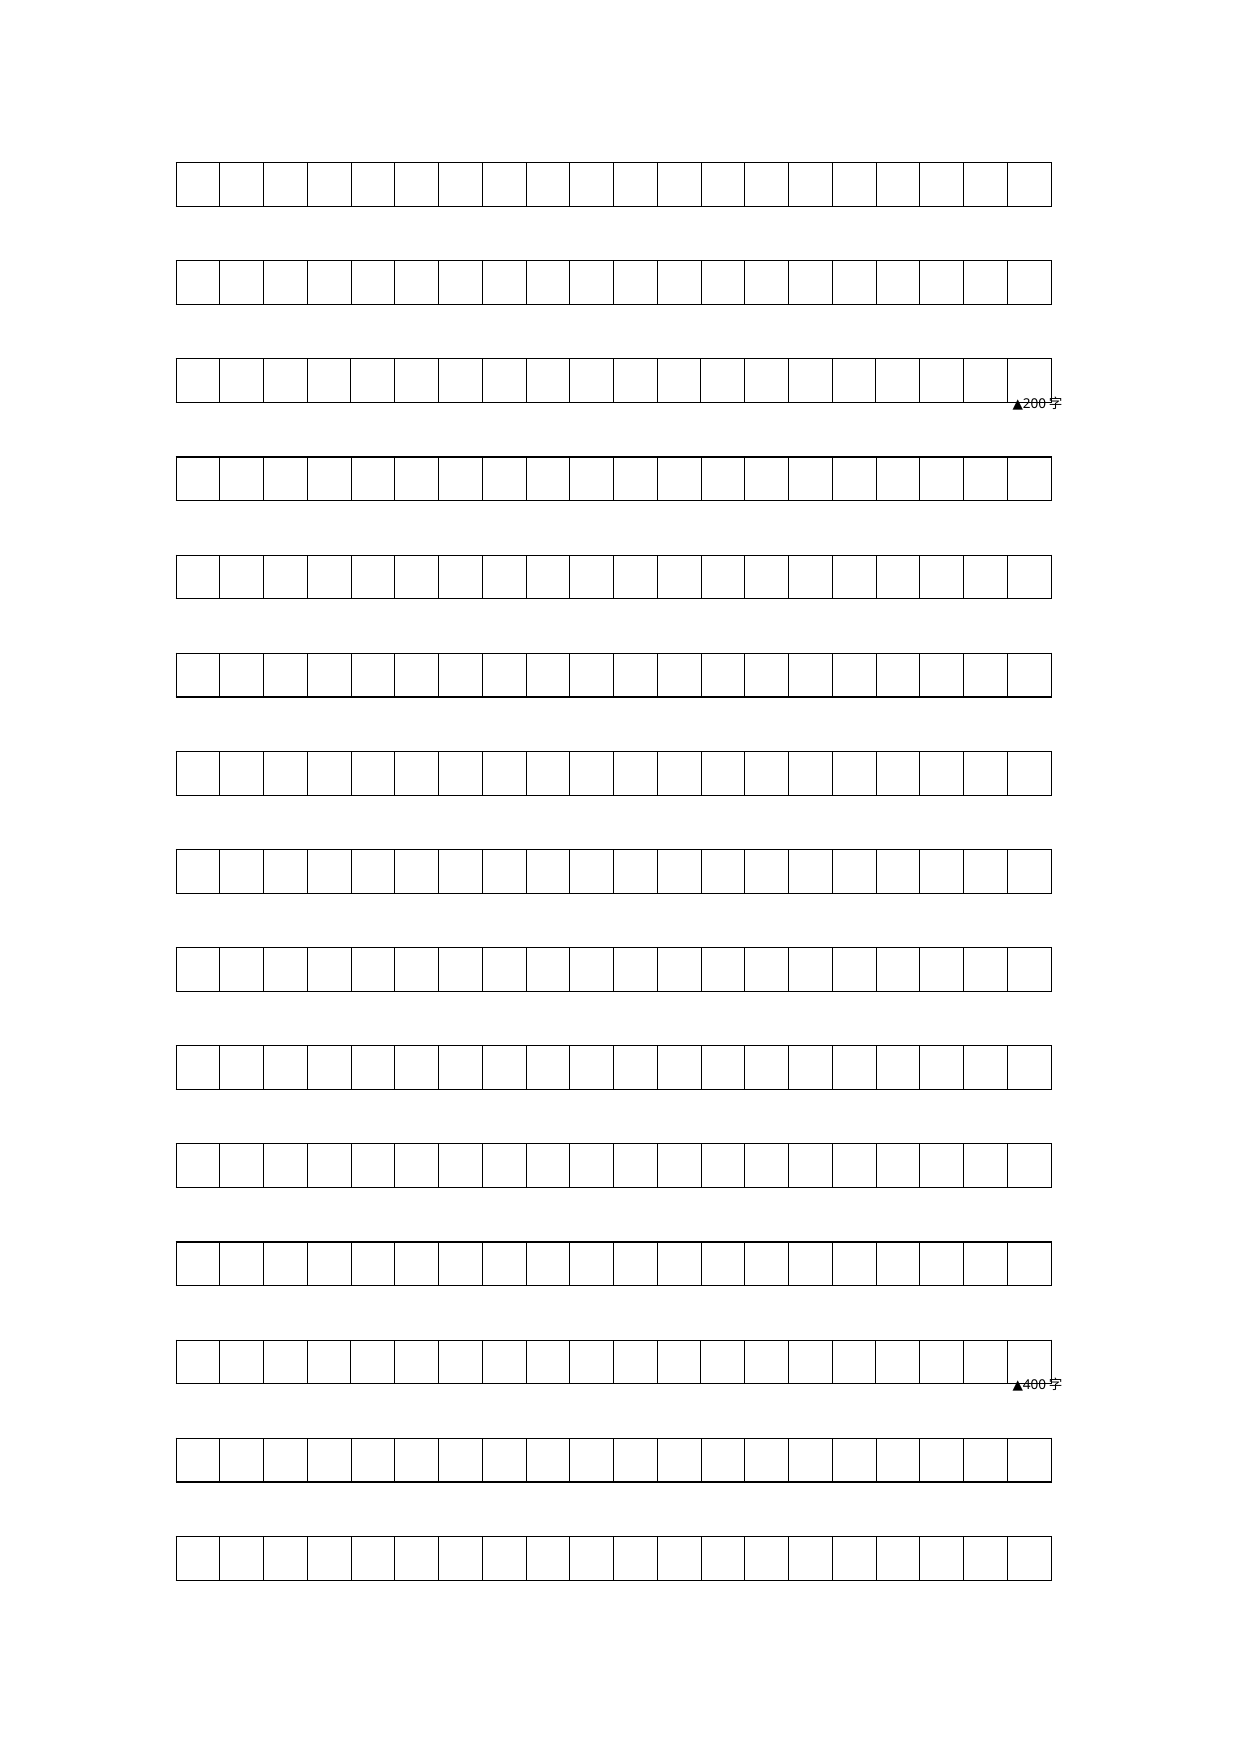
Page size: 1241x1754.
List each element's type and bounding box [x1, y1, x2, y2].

table_header [395, 752, 438, 794]
table_header [876, 1341, 919, 1383]
table_header [658, 261, 701, 304]
table_header [395, 1537, 438, 1579]
table_header [527, 948, 569, 991]
table_header [833, 261, 876, 304]
table_header [658, 163, 701, 206]
table_header [308, 163, 351, 206]
table_header [702, 1439, 744, 1481]
table_header [570, 261, 613, 304]
table_header [264, 1046, 307, 1089]
table_header [614, 163, 657, 206]
table_header [1008, 654, 1051, 696]
table_header [264, 1439, 307, 1481]
table_header [920, 556, 963, 598]
table_header [789, 1144, 832, 1187]
table_header [483, 948, 526, 991]
table_header [527, 556, 569, 598]
table_header [702, 458, 744, 500]
table_header [483, 458, 526, 500]
table_header [439, 654, 482, 696]
table_header [220, 654, 263, 696]
table_header [527, 850, 569, 893]
table_header [527, 1243, 569, 1285]
table_header [702, 556, 744, 598]
table_header [483, 556, 526, 598]
table_header [658, 359, 700, 402]
table_header [527, 261, 569, 304]
table_header [745, 948, 788, 991]
table_header [570, 556, 613, 598]
table_header [877, 1046, 919, 1089]
table_header [833, 359, 875, 402]
table_header [877, 261, 919, 304]
table_header [220, 948, 263, 991]
table_header [964, 1046, 1007, 1089]
table_header [702, 948, 744, 991]
table_header [833, 458, 876, 500]
table_header [745, 752, 788, 794]
table_header [351, 1341, 394, 1383]
table_header [439, 1046, 482, 1089]
table_header [308, 359, 350, 402]
table_header [877, 458, 919, 500]
table_header [395, 556, 438, 598]
table_header [614, 1537, 657, 1579]
table_header [308, 1243, 351, 1285]
table_header [177, 1341, 219, 1383]
table_header [877, 850, 919, 893]
table_header [745, 1439, 788, 1481]
table_header [789, 1341, 832, 1383]
table_header [658, 556, 701, 598]
table_header [614, 1144, 657, 1187]
table_header [570, 1537, 613, 1579]
table_header [789, 654, 832, 696]
table_header [352, 556, 394, 598]
table_header [658, 1144, 701, 1187]
table_header [1008, 1341, 1051, 1383]
table_header [833, 1144, 876, 1187]
table_header [877, 948, 919, 991]
table_header [920, 1046, 963, 1089]
table_header [483, 1046, 526, 1089]
table_header [658, 948, 701, 991]
table_header [1008, 261, 1051, 304]
table_header [833, 752, 876, 794]
table_header [264, 850, 307, 893]
table_header [395, 1341, 438, 1383]
table_header [220, 1046, 263, 1089]
table_header [920, 163, 963, 206]
table_header [658, 1341, 700, 1383]
table_header [1008, 458, 1051, 500]
table_header [920, 1243, 963, 1285]
table_header [177, 556, 219, 598]
table_header [220, 1144, 263, 1187]
table_header [745, 1243, 788, 1285]
table_header [352, 261, 394, 304]
table_header [964, 1341, 1007, 1383]
table_header [177, 752, 219, 794]
table_header [527, 1341, 569, 1383]
table_header [920, 752, 963, 794]
table_header [308, 556, 351, 598]
table_header [352, 458, 394, 500]
table_header [264, 1243, 307, 1285]
table_header [614, 458, 657, 500]
table_header [745, 654, 788, 696]
table_header [395, 1439, 438, 1481]
table_header [220, 1243, 263, 1285]
table_header [439, 850, 482, 893]
table_header [264, 556, 307, 598]
table_header [614, 556, 657, 598]
table_header [177, 654, 219, 696]
table_header [527, 1439, 569, 1481]
table_header [483, 1144, 526, 1187]
table_header [920, 458, 963, 500]
table_header [877, 1243, 919, 1285]
table_header [964, 654, 1007, 696]
table_header [220, 1341, 263, 1383]
table_header [702, 1537, 744, 1579]
table_header [833, 654, 876, 696]
table_header [745, 1537, 788, 1579]
table_header [1008, 1046, 1051, 1089]
table_header [352, 752, 394, 794]
table_header [351, 359, 394, 402]
table_header [658, 1439, 701, 1481]
table_header [483, 850, 526, 893]
table_header [614, 1439, 657, 1481]
table_header [964, 1537, 1007, 1579]
table_header [964, 359, 1007, 402]
table_header [964, 163, 1007, 206]
table_header [264, 752, 307, 794]
table_header [920, 1537, 963, 1579]
table_header [395, 163, 438, 206]
table_header [483, 752, 526, 794]
table_header [877, 752, 919, 794]
table_header [701, 1341, 744, 1383]
table_header [920, 1341, 963, 1383]
table_header [264, 458, 307, 500]
table_header [220, 1537, 263, 1579]
table_header [352, 1144, 394, 1187]
table_header [352, 1537, 394, 1579]
table_header [658, 1537, 701, 1579]
table_header [1008, 1439, 1051, 1481]
table_header [702, 1144, 744, 1187]
table_header [964, 458, 1007, 500]
table_header [1008, 850, 1051, 893]
table_header [789, 1439, 832, 1481]
table_header [570, 654, 613, 696]
table_header [789, 1537, 832, 1579]
table_header [220, 1439, 263, 1481]
table_header [308, 1144, 351, 1187]
table_header [702, 1243, 744, 1285]
table_header [527, 458, 569, 500]
table_header [264, 1144, 307, 1187]
table_header [702, 752, 744, 794]
table_header [570, 948, 613, 991]
table_header [570, 359, 613, 402]
table_header [920, 850, 963, 893]
table_header [439, 1144, 482, 1187]
table_header [964, 556, 1007, 598]
table_header [177, 1144, 219, 1187]
table_header [1008, 948, 1051, 991]
table_header [570, 850, 613, 893]
table_header [308, 458, 351, 500]
table_header [920, 261, 963, 304]
table_header [308, 1537, 351, 1579]
table_header [570, 752, 613, 794]
table_header [920, 359, 963, 402]
table_header [658, 458, 701, 500]
table_header [658, 654, 701, 696]
table_header [395, 261, 438, 304]
table_header [527, 1046, 569, 1089]
table_header [614, 1046, 657, 1089]
table_header [745, 261, 788, 304]
table_header [264, 654, 307, 696]
table_header [395, 458, 438, 500]
table_header [920, 948, 963, 991]
table_header [395, 359, 438, 402]
table_header [1008, 556, 1051, 598]
table_header [658, 1243, 701, 1285]
table_header [614, 1341, 657, 1383]
table_header [177, 1537, 219, 1579]
table_header [220, 458, 263, 500]
table_header [833, 1243, 876, 1285]
table_header [308, 1046, 351, 1089]
table_header [177, 458, 219, 500]
table_header [395, 1046, 438, 1089]
table_header [220, 261, 263, 304]
table_header [527, 163, 569, 206]
table_header [745, 458, 788, 500]
table_header [308, 261, 351, 304]
table_header [177, 163, 219, 206]
table_header [1008, 1537, 1051, 1579]
table_header [352, 654, 394, 696]
table_header [177, 1243, 219, 1285]
table_header [220, 556, 263, 598]
table_header [876, 359, 919, 402]
table_header [745, 1144, 788, 1187]
table_header [439, 556, 482, 598]
table_header [789, 261, 832, 304]
table_header [877, 1144, 919, 1187]
table_header [527, 654, 569, 696]
table_header [745, 850, 788, 893]
table_header [483, 1341, 526, 1383]
table_header [483, 163, 526, 206]
table_header [439, 163, 482, 206]
table_header [702, 1046, 744, 1089]
table_header [264, 1537, 307, 1579]
table_header [614, 654, 657, 696]
table_header [308, 1341, 350, 1383]
table_header [264, 261, 307, 304]
table_header [789, 1243, 832, 1285]
table_header [264, 948, 307, 991]
table_header [570, 458, 613, 500]
table_header [1008, 1243, 1051, 1285]
table_header [177, 1439, 219, 1481]
table_header [570, 1243, 613, 1285]
table_header [1008, 1144, 1051, 1187]
table_header [1008, 752, 1051, 794]
table_header [702, 261, 744, 304]
table_header [964, 1144, 1007, 1187]
table_header [483, 654, 526, 696]
table_header [964, 752, 1007, 794]
table_header [789, 458, 832, 500]
table_header [877, 1439, 919, 1481]
table_header [483, 1439, 526, 1481]
table_header [833, 163, 876, 206]
table_header [439, 359, 482, 402]
table_header [570, 1144, 613, 1187]
table_header [614, 359, 657, 402]
table_header [177, 850, 219, 893]
table_header [439, 1341, 482, 1383]
table_header [395, 1144, 438, 1187]
table_header [352, 1439, 394, 1481]
table_header [964, 948, 1007, 991]
table_header [614, 1243, 657, 1285]
table_header [527, 359, 569, 402]
table_header [439, 1243, 482, 1285]
table_header [833, 1046, 876, 1089]
table_header [264, 359, 307, 402]
table_header [570, 163, 613, 206]
table_header [745, 359, 788, 402]
table_header [833, 850, 876, 893]
table_header [833, 948, 876, 991]
table_header [833, 556, 876, 598]
table_header [439, 1439, 482, 1481]
table_header [177, 948, 219, 991]
table_header [920, 1439, 963, 1481]
table_header [308, 1439, 351, 1481]
table_header [658, 752, 701, 794]
table_header [614, 850, 657, 893]
table_header [352, 948, 394, 991]
table_header [220, 752, 263, 794]
table_header [395, 850, 438, 893]
table_header [789, 556, 832, 598]
table_header [308, 752, 351, 794]
table_header [308, 850, 351, 893]
table_header [483, 1243, 526, 1285]
table_header [439, 1537, 482, 1579]
table_header [877, 163, 919, 206]
table_header [483, 359, 526, 402]
table_header [352, 850, 394, 893]
table_header [789, 948, 832, 991]
table_header [220, 850, 263, 893]
table_header [352, 1046, 394, 1089]
table_header [702, 850, 744, 893]
table_header [483, 261, 526, 304]
table_header [570, 1046, 613, 1089]
table_header [745, 163, 788, 206]
table_header [745, 1046, 788, 1089]
table_header [395, 654, 438, 696]
table_header [264, 1341, 307, 1383]
table_header [789, 359, 832, 402]
table_header [964, 261, 1007, 304]
table_header [439, 261, 482, 304]
table_header [483, 1537, 526, 1579]
table_header [833, 1341, 875, 1383]
table_header [395, 948, 438, 991]
table_header [964, 1243, 1007, 1285]
table_header [308, 654, 351, 696]
table_header [877, 1537, 919, 1579]
table_header [964, 1439, 1007, 1481]
table_header [745, 1341, 788, 1383]
table_header [833, 1439, 876, 1481]
table_header [220, 359, 263, 402]
table_header [789, 163, 832, 206]
table_header [527, 1537, 569, 1579]
table_header [877, 654, 919, 696]
table_header [789, 850, 832, 893]
table_header [177, 359, 219, 402]
table_header [527, 1144, 569, 1187]
table_header [177, 261, 219, 304]
table_header [745, 556, 788, 598]
table_header [920, 1144, 963, 1187]
table_header [570, 1439, 613, 1481]
table_header [833, 1537, 876, 1579]
table_header [658, 1046, 701, 1089]
table_header [527, 752, 569, 794]
table_header [570, 1341, 613, 1383]
table_header [352, 163, 394, 206]
table_header [439, 752, 482, 794]
table_header [920, 654, 963, 696]
table_header [614, 261, 657, 304]
table_header [395, 1243, 438, 1285]
table_header [877, 556, 919, 598]
table_header [352, 1243, 394, 1285]
table_header [789, 752, 832, 794]
table_header [964, 850, 1007, 893]
table_header [658, 850, 701, 893]
table_header [614, 948, 657, 991]
table_header [702, 654, 744, 696]
table_header [702, 163, 744, 206]
table_header [701, 359, 744, 402]
table_header [439, 458, 482, 500]
table_header [177, 1046, 219, 1089]
table_header [264, 163, 307, 206]
table_header [614, 752, 657, 794]
table_header [220, 163, 263, 206]
table_header [1008, 163, 1051, 206]
table_header [308, 948, 351, 991]
table_header [439, 948, 482, 991]
table_header [1008, 359, 1051, 402]
table_header [789, 1046, 832, 1089]
